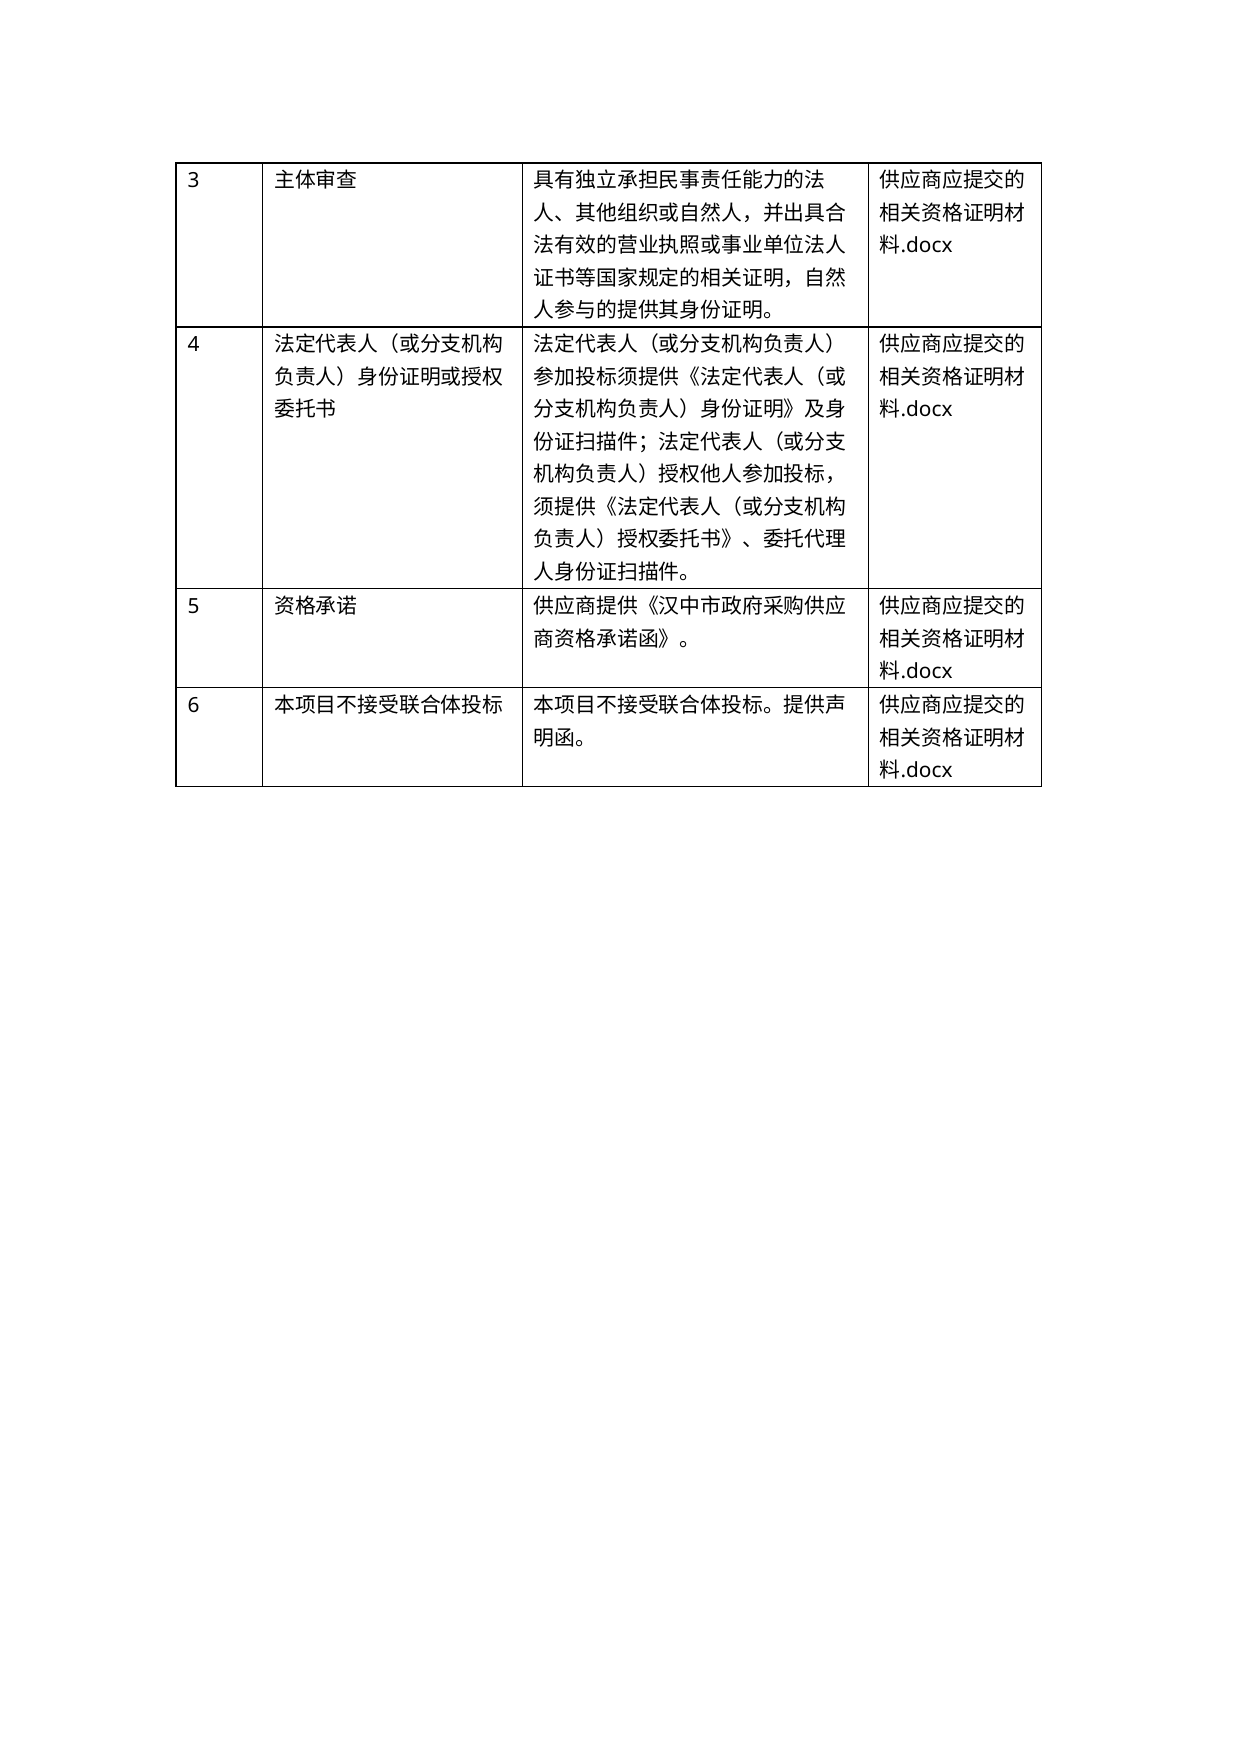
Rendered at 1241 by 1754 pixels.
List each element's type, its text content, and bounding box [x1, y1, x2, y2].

table_cell 主体审查 [263, 164, 522, 326]
table_cell 供应商应提交的相关资格证明材料.docx [869, 328, 1041, 588]
table_cell 3 [177, 164, 262, 326]
table_cell 6 [177, 688, 262, 786]
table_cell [869, 164, 1041, 326]
table_cell 法定代表人（或分支机构负责人）身份证明或授权委托书 [263, 328, 522, 588]
table_cell 供应商应提交的相关资格证明材料.docx [869, 688, 1041, 786]
table_cell 具有独立承担民事责任能力的法人、其他组织或自然人，并出具合法有效的营业执照或事业单位法人证书等国家规定的相关证明，自然人参与的提供其身份证明。 [523, 164, 868, 326]
table_cell 4 [177, 328, 262, 588]
table_cell 法定代表人（或分支机构负责人）参加投标须提供《法定代表人（或分支机构负责人）身份证明》及身份证扫描件；法定代表人（或分支机构负责人）授权他人参加投标，须提供《法定代表人（或分支机构负责人）授权委托书》、委托代理人身份证扫描件。 [523, 328, 868, 588]
table_cell 本项目不接受联合体投标。提供声明函。 [523, 688, 868, 786]
table_cell 资格承诺 [263, 589, 522, 687]
table_cell 供应商应提交的相关资格证明材料.docx [869, 589, 1041, 687]
table_cell 供应商提供《汉中市政府采购供应商资格承诺函》。 [523, 589, 868, 687]
table_cell 5 [177, 589, 262, 687]
table_cell 本项目不接受联合体投标 [263, 688, 522, 786]
